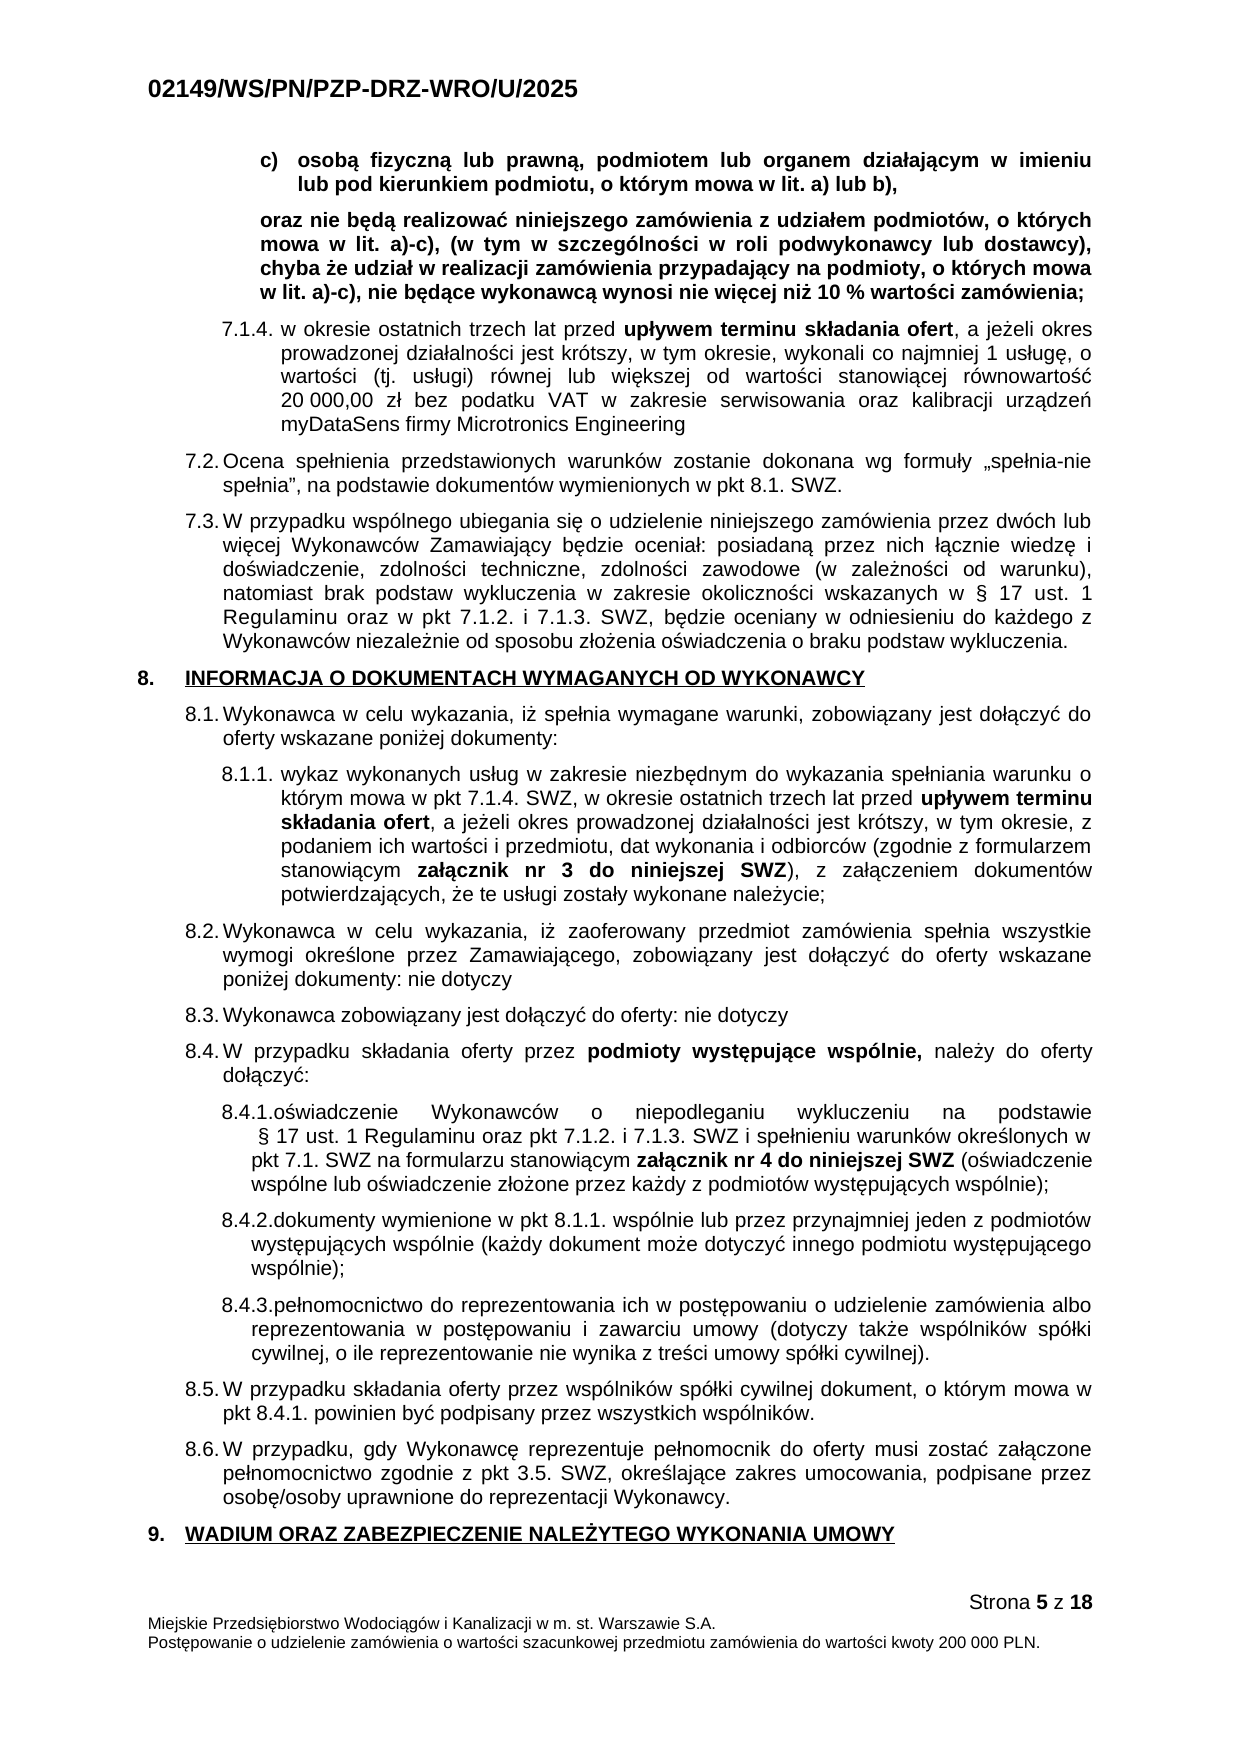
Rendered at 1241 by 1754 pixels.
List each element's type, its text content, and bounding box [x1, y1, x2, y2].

list Ocena spełnienia przedstawionych warunków zostanie dokonana wg formuły „spełnia-nie spełnia”, na podstawie dokumentów wymienionych w pkt 8.1. SWZ. [185, 449, 1093, 497]
list wykaz wykonanych usług w zakresie niezbędnym do wykazania spełniania warunku o którym mowa w pkt 7.1.4. SWZ, w okresie ostatnich trzech lat przed upływem terminu składania ofert, a jeżeli okres prowadzonej działalności jest krótszy, w tym okresie, z podaniem ich wartości i przedmiotu, dat wykonania i odbiorców (zgodnie z formularzem stanowiącym załącznik nr 3 do niniejszej SWZ), z załączeniem dokumentów potwierdzających, że te usługi zostały wykonane należycie; [221, 762, 1093, 906]
list INFORMACJA O DOKUMENTACH WYMAGANYCH OD WYKONAWCY [137, 665, 1093, 689]
list Wykonawca zobowiązany jest dołączyć do oferty: nie dotyczy [185, 1003, 1093, 1027]
text oraz nie będą realizować niniejszego zamówienia z udziałem podmiotów, o których mowa w lit. a)-c), (w tym w szczególności w roli podwykonawcy lub dostawcy), chyba że udział w realizacji zamówienia przypadający na podmioty, o których mowa w lit. a)-c), nie będące wykonawcą wynosi nie więcej niż 10 % wartości zamówienia; [260, 208, 1093, 304]
list w okresie ostatnich trzech lat przed upływem terminu składania ofert, a jeżeli okres prowadzonej działalności jest krótszy, w tym okresie, wykonali co najmniej 1 usługę, o wartości (tj. usługi) równej lub większej od wartości stanowiącej równowartość 20 000,00 zł bez podatku VAT w zakresie serwisowania oraz kalibracji urządzeń myDataSens firmy Microtronics Engineering [221, 316, 1093, 436]
text 8.4.2.dokumenty wymienione w pkt 8.1.1. wspólnie lub przez przynajmniej jeden z podmiotów występujących wspólnie (każdy dokument może dotyczyć innego podmiotu występującego wspólnie); [221, 1208, 1093, 1280]
list W przypadku składania oferty przez podmioty występujące wspólnie, należy do oferty dołączyć: [185, 1039, 1093, 1087]
text 8.4.3. pełnomocnictwo do reprezentowania ich w postępowaniu o udzielenie zamówienia albo reprezentowania w postępowaniu i zawarciu umowy (dotyczy także wspólników spółki cywilnej, o ile reprezentowanie nie wynika z treści umowy spółki cywilnej). [221, 1292, 1093, 1364]
list Wykonawca w celu wykazania, iż spełnia wymagane warunki, zobowiązany jest dołączyć do oferty wskazane poniżej dokumenty: [185, 702, 1093, 750]
list WADIUM ORAZ ZABEZPIECZENIE NALEŻYTEGO WYKONANIA UMOWY [148, 1522, 1055, 1546]
list W przypadku składania oferty przez wspólników spółki cywilnej dokument, o którym mowa w pkt 8.4.1. powinien być podpisany przez wszystkich wspólników. [185, 1377, 1093, 1425]
text 8.4.1.oświadczenie Wykonawców o niepodleganiu wykluczeniu na podstawie § 17 ust. 1 Regulaminu oraz pkt 7.1.2. i 7.1.3. SWZ i spełnieniu warunków określonych w pkt 7.1. SWZ na formularzu stanowiącym załącznik nr 4 do niniejszej SWZ (oświadczenie wspólne lub oświadczenie złożone przez każdy z podmiotów występujących wspólnie); [221, 1100, 1093, 1196]
list osobą fizyczną lub prawną, podmiotem lub organem działającym w imieniu lub pod kierunkiem podmiotu, o którym mowa w lit. a) lub b), [260, 148, 1093, 196]
list W przypadku, gdy Wykonawcę reprezentuje pełnomocnik do oferty musi zostać załączone pełnomocnictwo zgodnie z pkt 3.5. SWZ, określające zakres umocowania, podpisane przez osobę/osoby uprawnione do reprezentacji Wykonawcy. [185, 1437, 1093, 1509]
list Wykonawca w celu wykazania, iż zaoferowany przedmiot zamówienia spełnia wszystkie wymogi określone przez Zamawiającego, zobowiązany jest dołączyć do oferty wskazane poniżej dokumenty: nie dotyczy [185, 918, 1093, 990]
list W przypadku wspólnego ubiegania się o udzielenie niniejszego zamówienia przez dwóch lub więcej Wykonawców Zamawiający będzie oceniał: posiadaną przez nich łącznie wiedzę i doświadczenie, zdolności techniczne, zdolności zawodowe (w zależności od warunku), natomiast brak podstaw wykluczenia w zakresie okoliczności wskazanych w § 17 ust. 1 Regulaminu oraz w pkt 7.1.2. i 7.1.3. SWZ, będzie oceniany w odniesieniu do każdego z Wykonawców niezależnie od sposobu złożenia oświadczenia o braku podstaw wykluczenia. [185, 509, 1093, 653]
